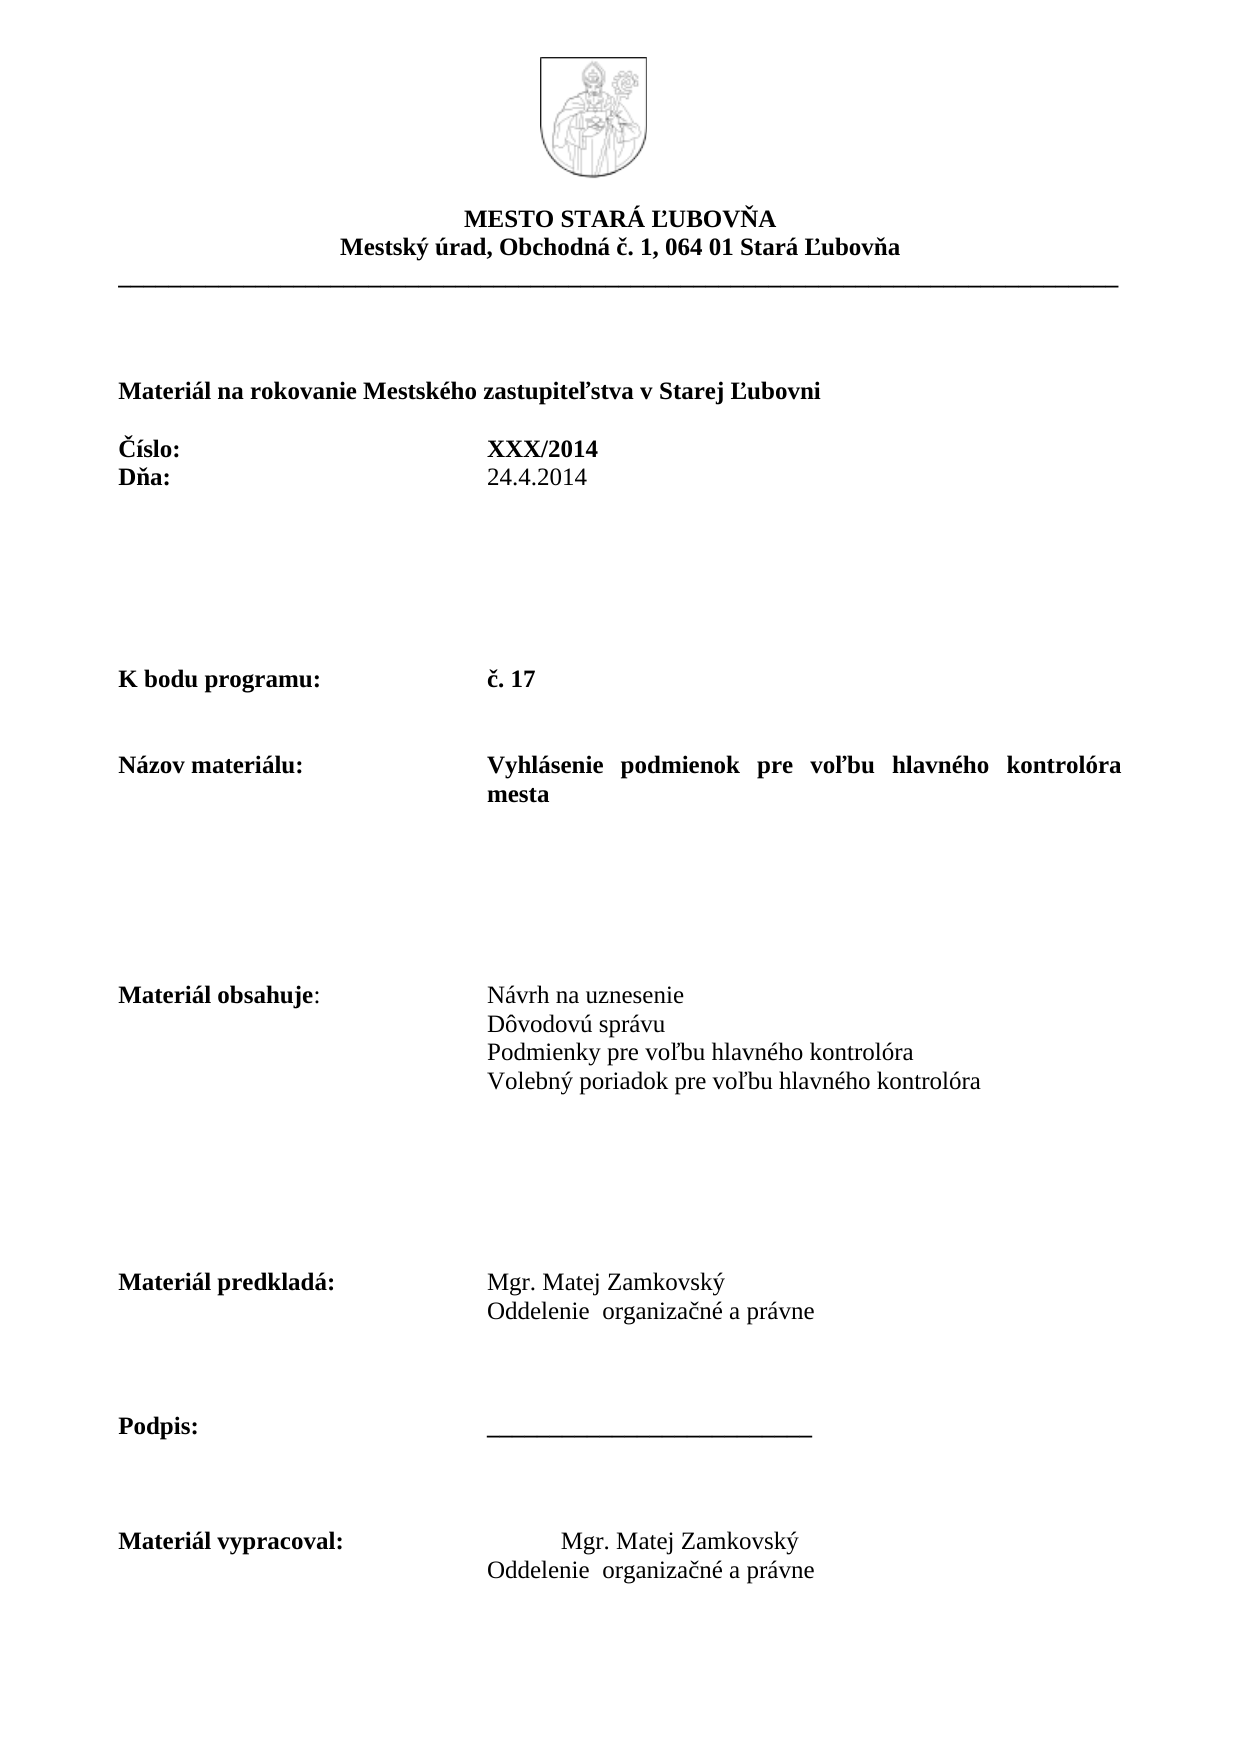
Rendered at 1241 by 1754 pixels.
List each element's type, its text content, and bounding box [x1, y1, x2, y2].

text Materiál vypracoval: Mgr. Matej Zamkovský [118, 1526, 1122, 1555]
text Oddelenie organizačné a právne [118, 1296, 1122, 1325]
text K bodu programu: č. 17 [118, 664, 1122, 692]
text Volebný poriadok pre voľbu hlavného kontrolóra [413, 1066, 1122, 1095]
text MESTO STARÁ ĽUBOVŇA [118, 204, 1122, 232]
text Materiál obsahuje: Návrh na uznesenie [118, 980, 1122, 1009]
text Oddelenie organizačné a právne [118, 1555, 1122, 1584]
text Názov materiálu: Vyhlásenie podmienok pre voľbu hlavného kontrolóra mesta [118, 750, 1122, 807]
text Číslo: XXX/2014 [118, 434, 1122, 462]
text Podpis: __________________________ [118, 1411, 1122, 1440]
text Dôvodovú správu [118, 1009, 1122, 1037]
text Dňa: 24.4.2014 [118, 462, 1122, 491]
text Mestský úrad, Obchodná č. 1, 064 01 Stará Ľubovňa [118, 232, 1122, 261]
text ________________________________________________________________________________ [118, 261, 1122, 290]
text Podmienky pre voľbu hlavného kontrolóra [413, 1037, 1122, 1066]
text Materiál na rokovanie Mestského zastupiteľstva v Starej Ľubovni [118, 376, 1122, 405]
text Materiál predkladá: Mgr. Matej Zamkovský [118, 1267, 1122, 1296]
